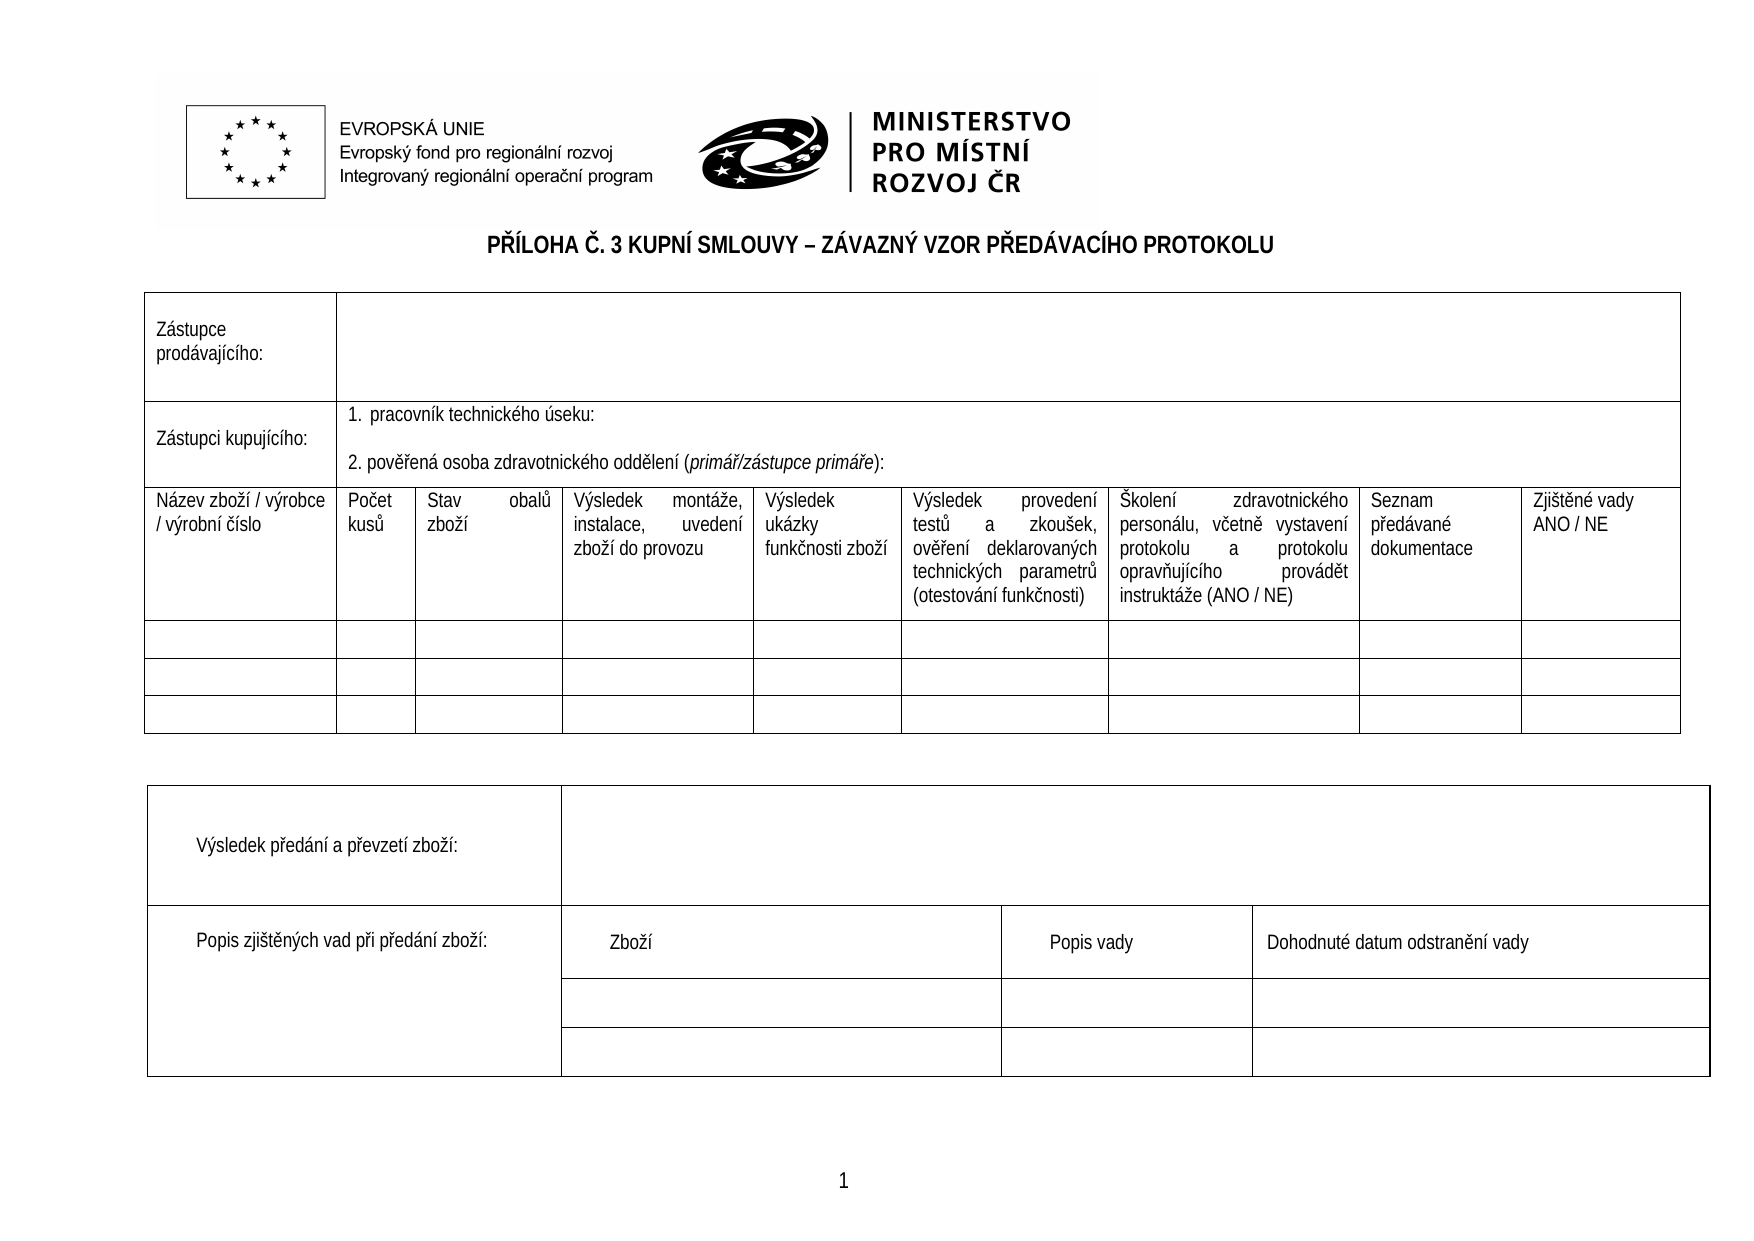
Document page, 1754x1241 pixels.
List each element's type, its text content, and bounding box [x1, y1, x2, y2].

table_cell [902, 659, 1108, 695]
table_cell [145, 621, 336, 657]
table_cell Název zboží / výrobce / výrobní číslo [145, 488, 336, 620]
table_cell [1109, 659, 1359, 695]
table_cell Zjištěné vady ANO / NE [1522, 488, 1680, 620]
table_cell pracovník technického úseku: 2. pověřená osoba zdravotnického oddělení (primář/zástupce primáře): [337, 402, 1680, 487]
table_cell Školení zdravotnického personálu, včetně vystavení protokolu a protokolu opravňujícího provádět instruktáže (ANO / NE) [1109, 488, 1359, 620]
table_cell [1002, 979, 1252, 1027]
table_cell Výsledek ukázky funkčnosti zboží [754, 488, 901, 620]
table_cell [416, 621, 562, 657]
text PŘÍLOHA Č. 3 KUPNÍ SMLOUVY – ZÁVAZNÝ VZOR PŘEDÁVACÍHO PROTOKOLU [155, 230, 1606, 258]
table_cell [563, 659, 753, 695]
table_cell [1002, 1028, 1252, 1076]
table_cell [754, 621, 901, 657]
table_header [337, 293, 1680, 401]
picture [155, 73, 1101, 230]
table_cell [1522, 621, 1680, 657]
table_cell [1253, 979, 1709, 1027]
table_cell Výsledek provedení testů a zkoušek, ověření deklarovaných technických parametrů (otestování funkčnosti) [902, 488, 1108, 620]
table_cell [1109, 696, 1359, 732]
table_cell [145, 659, 336, 695]
table_cell [754, 696, 901, 732]
table_cell Popis zjištěných vad při předání zboží: [148, 906, 561, 1076]
table_header [562, 786, 1709, 905]
table_cell Seznam předávané dokumentace [1360, 488, 1521, 620]
table_cell [562, 979, 1001, 1027]
table_header Výsledek předání a převzetí zboží: [148, 786, 561, 905]
table_cell Výsledek montáže, instalace, uvedení zboží do provozu [563, 488, 753, 620]
table_cell [416, 696, 562, 732]
table_header Zástupce prodávajícího: [145, 293, 336, 401]
table_cell [563, 696, 753, 732]
table_cell Popis vady [1002, 906, 1252, 978]
table_cell [1360, 696, 1521, 732]
table_cell [1109, 621, 1359, 657]
table_cell [1360, 621, 1521, 657]
table_cell [337, 621, 415, 657]
table_cell Dohodnuté datum odstranění vady [1253, 906, 1709, 978]
table_cell Zástupci kupujícího: [145, 402, 336, 487]
table_cell [145, 696, 336, 732]
table_cell Stav obalů zboží [416, 488, 562, 620]
table_cell [337, 696, 415, 732]
table_cell [562, 1028, 1001, 1076]
table_cell [754, 659, 901, 695]
table_cell [1360, 659, 1521, 695]
table_cell [902, 621, 1108, 657]
table_cell [416, 659, 562, 695]
table_cell [337, 659, 415, 695]
table_cell [1522, 659, 1680, 695]
table_cell Zboží [562, 906, 1001, 978]
table_cell [1522, 696, 1680, 732]
table_cell [563, 621, 753, 657]
table_cell [1253, 1028, 1709, 1076]
table_cell [902, 696, 1108, 732]
table_cell Počet kusů [337, 488, 415, 620]
